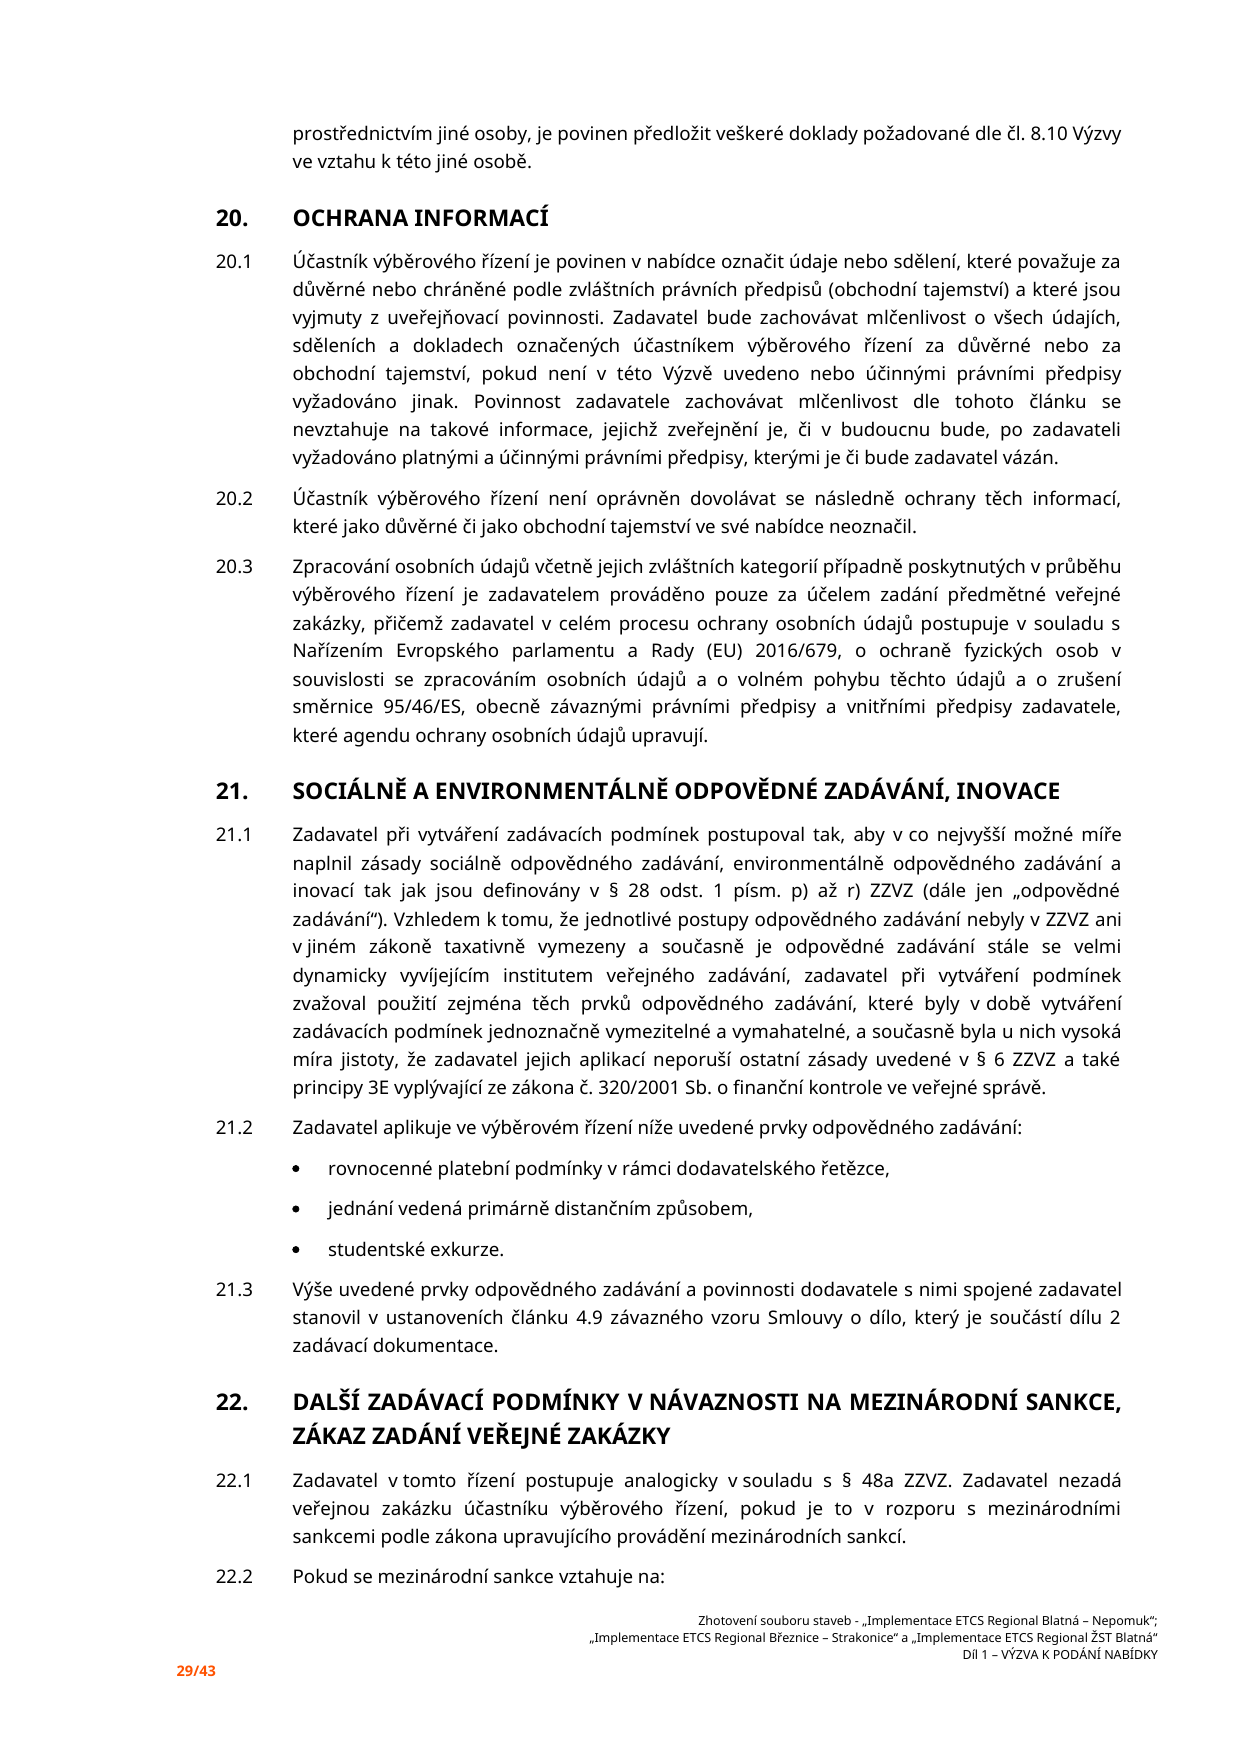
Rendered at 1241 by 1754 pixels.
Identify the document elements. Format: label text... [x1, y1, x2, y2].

text Zadavatel aplikuje ve výběrovém řízení níže uvedené prvky odpovědného zadávání: [216, 1114, 1122, 1140]
text rovnocenné platební podmínky v rámci dodavatelského řetězce, [292, 1155, 1122, 1181]
text Zadavatel při vytváření zadávacích podmínek postupoval tak, aby v co nejvyšší možné míře naplnil zásady sociálně odpovědného zadávání, environmentálně odpovědného zadávání a inovací tak jak jsou definovány v § 28 odst. 1 písm. p) až r) ZZVZ (dále jen „odpovědné zadávání“). Vzhledem k tomu, že jednotlivé postupy odpovědného zadávání nebyly v ZZVZ ani v jiném zákoně taxativně vymezeny a současně je odpovědné zadávání stále se velmi dynamicky vyvíjejícím institutem veřejného zadávání, zadavatel při vytváření podmínek zvažoval použití zejména těch prvků odpovědného zadávání, které byly v době vytváření zadávacích podmínek jednoznačně vymezitelné a vymahatelné, a současně byla u nich vysoká míra jistoty, že zadavatel jejich aplikací neporuší ostatní zásady uvedené v § 6 ZZVZ a také principy 3E vyplývající ze zákona č. 320/2001 Sb. o finanční kontrole ve veřejné správě. [216, 822, 1122, 1099]
text Další zadávací podmínky v návaznosti na MEZINÁRODNÍ sankce, zákaz zadání veřejné zakázky [216, 1386, 1122, 1451]
text jednání vedená primárně distančním způsobem, [292, 1196, 1122, 1221]
text OCHRANA INFORMACÍ [216, 202, 1122, 233]
text Účastník výběrového řízení není oprávněn dovolávat se následně ochrany těch informací, které jako důvěrné či jako obchodní tajemství ve své nabídce neoznačil. [216, 485, 1122, 539]
text Účastník výběrového řízení je povinen v nabídce označit údaje nebo sdělení, které považuje za důvěrné nebo chráněné podle zvláštních právních předpisů (obchodní tajemství) a které jsou vyjmuty z uveřejňovací povinnosti. Zadavatel bude zachovávat mlčenlivost o všech údajích, sděleních a dokladech označených účastníkem výběrového řízení za důvěrné nebo za obchodní tajemství, pokud není v této Výzvě uvedeno nebo účinnými právními předpisy vyžadováno jinak. Povinnost zadavatele zachovávat mlčenlivost dle tohoto článku se nevztahuje na takové informace, jejichž zveřejnění je, či v budoucnu bude, po zadavateli vyžadováno platnými a účinnými právními předpisy, kterými je či bude zadavatel vázán. [216, 248, 1122, 470]
text Výše uvedené prvky odpovědného zadávání a povinnosti dodavatele s nimi spojené zadavatel stanovil v ustanoveních článku 4.9 závazného vzoru Smlouvy o dílo, který je součástí dílu 2 zadávací dokumentace. [216, 1277, 1122, 1358]
text studentské exkurze. [292, 1236, 1122, 1262]
text Zpracování osobních údajů včetně jejich zvláštních kategorií případně poskytnutých v průběhu výběrového řízení je zadavatelem prováděno pouze za účelem zadání předmětné veřejné zakázky, přičemž zadavatel v celém procesu ochrany osobních údajů postupuje v souladu s Nařízením Evropského parlamentu a Rady (EU) 2016/679, o ochraně fyzických osob v souvislosti se zpracováním osobních údajů a o volném pohybu těchto údajů a o zrušení směrnice 95/46/ES, obecně závaznými právními předpisy a vnitřními předpisy zadavatele, které agendu ochrany osobních údajů upravují. [216, 554, 1122, 747]
text Zadavatel v tomto řízení postupuje analogicky v souladu s § 48a ZZVZ. Zadavatel nezadá veřejnou zakázku účastníku výběrového řízení, pokud je to v rozporu s mezinárodními sankcemi podle zákona upravujícího provádění mezinárodních sankcí. [216, 1467, 1122, 1548]
text SOCIÁLNĚ A ENVIRONMENTÁLNĚ ODPOVĚDNÉ ZADÁVÁNÍ, INOVACE [216, 775, 1122, 806]
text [216, 121, 1122, 174]
text Pokud se mezinárodní sankce vztahuje na: [216, 1563, 1122, 1589]
